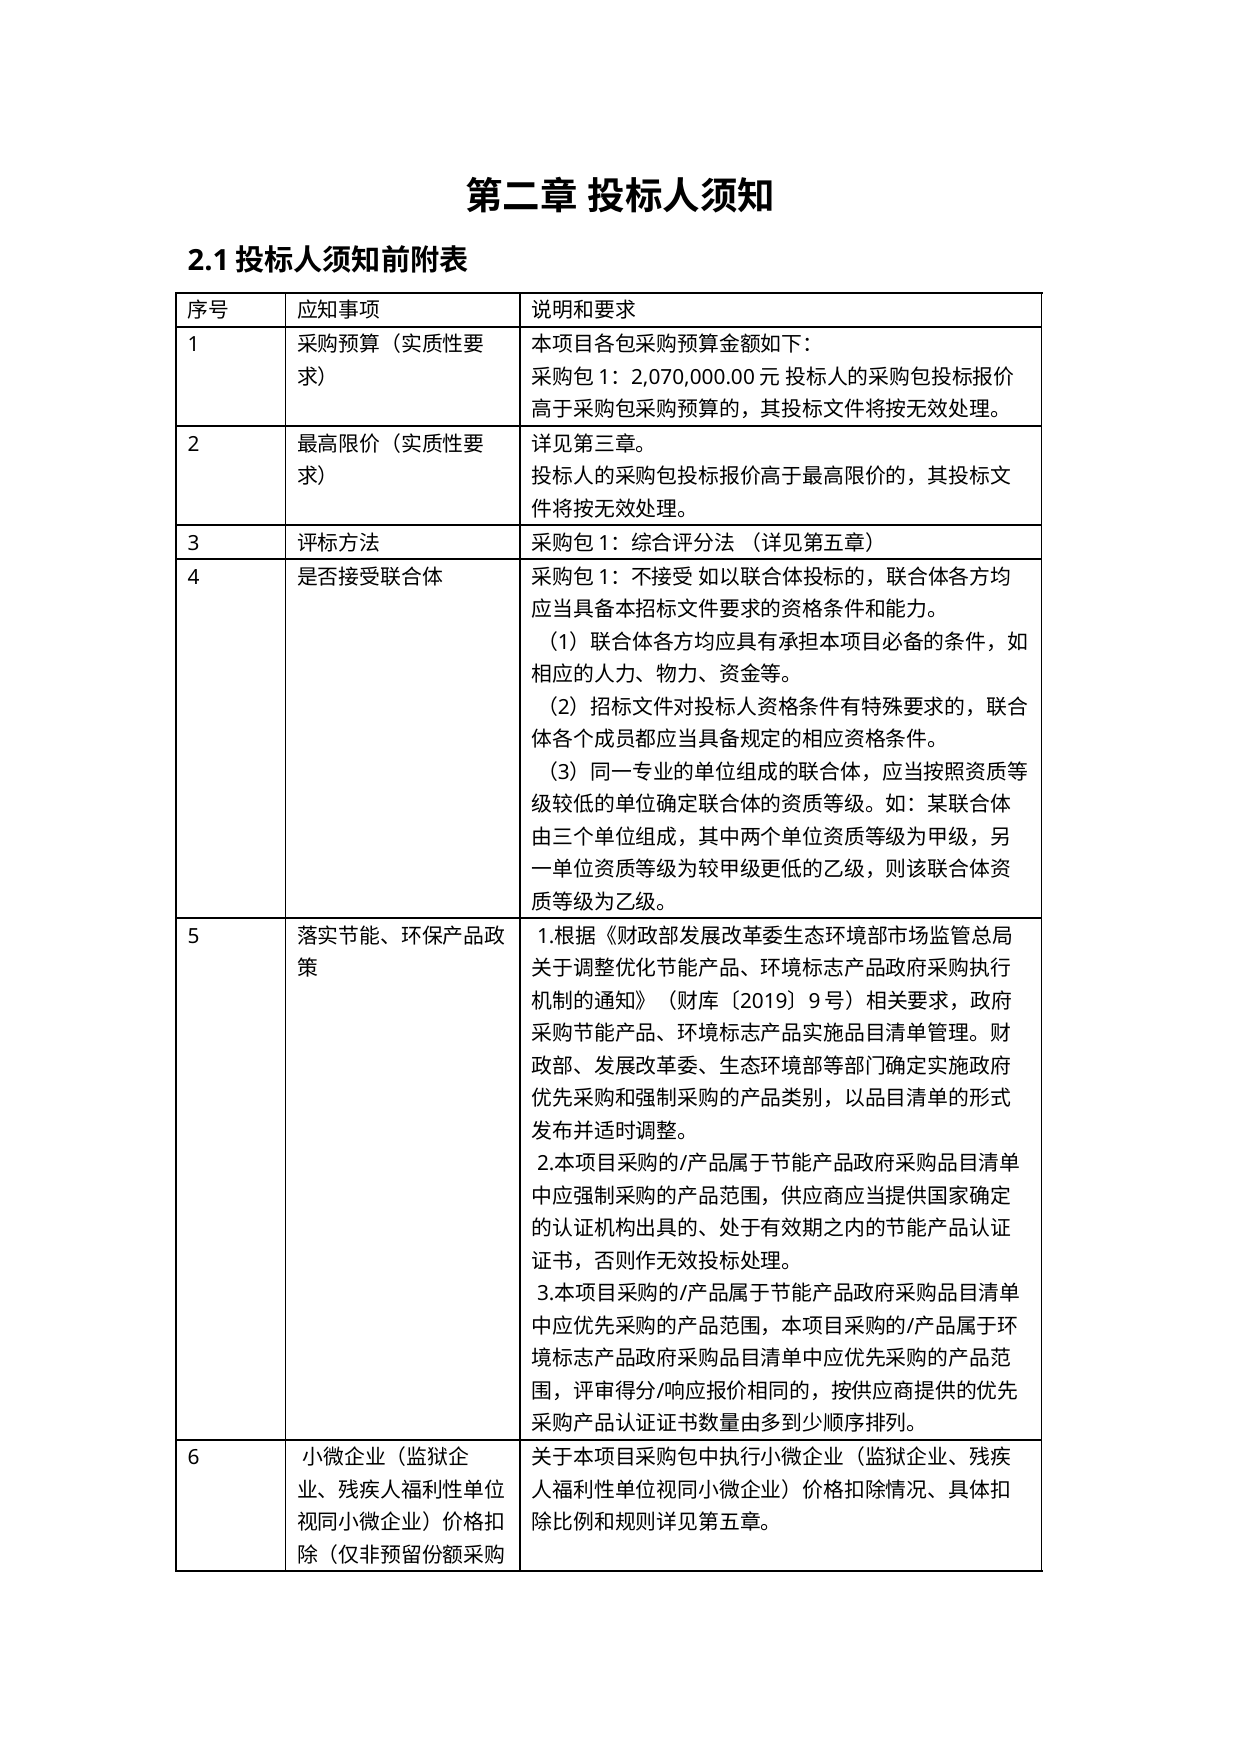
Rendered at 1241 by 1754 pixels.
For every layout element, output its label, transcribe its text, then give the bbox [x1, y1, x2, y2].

table_header 说明和要求 [521, 294, 1041, 326]
table_cell 评标方法 [286, 526, 519, 558]
table_cell 采购包1：综合评分法 （详见第五章） [521, 526, 1041, 558]
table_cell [521, 1441, 1041, 1570]
table_cell 5 [177, 919, 285, 1439]
text 第二章 投标人须知 [187, 162, 1053, 227]
table_cell 1 [177, 328, 285, 425]
table_cell 采购预算（实质性要求） [286, 328, 519, 425]
table_cell 是否接受联合体 [286, 560, 519, 917]
table_cell 采购包1：不接受 如以联合体投标的，联合体各方均应当具备本招标文件要求的资格条件和能力。 （1）联合体各方均应具有承担本项目必备的条件，如相应的人力、物力、资金等。 （2）招标文件对投标人资格条件有特殊要求的，联合体各个成员都应当具备规定的相应资格条件。 （3）同一专业的单位组成的联合体，应当按照资质等级较低的单位确定联合体的资质等级。如：某联合体由三个单位组成，其中两个单位资质等级为甲级，另一单位资质等级为较甲级更低的乙级，则该联合体资质等级为乙级。 [521, 560, 1041, 917]
text 2.1投标人须知前附表 [187, 227, 1053, 292]
table_cell 1.根据《财政部发展改革委生态环境部市场监管总局关于调整优化节能产品、环境标志产品政府采购执行机制的通知》（财库〔2019〕9号）相关要求，政府采购节能产品、环境标志产品实施品目清单管理。财政部、发展改革委、生态环境部等部门确定实施政府优先采购和强制采购的产品类别，以品目清单的形式发布并适时调整。 2.本项目采购的/产品属于节能产品政府采购品目清单中应强制采购的产品范围，供应商应当提供国家确定的认证机构出具的、处于有效期之内的节能产品认证证书，否则作无效投标处理。 3.本项目采购的/产品属于节能产品政府采购品目清单中应优先采购的产品范围，本项目采购的/产品属于环境标志产品政府采购品目清单中应优先采购的产品范围，评审得分/响应报价相同的，按供应商提供的优先采购产品认证证书数量由多到少顺序排列。 [521, 919, 1041, 1439]
table_cell 详见第三章。 投标人的采购包投标报价高于最高限价的，其投标文件将按无效处理。 [521, 427, 1041, 524]
table_cell 3 [177, 526, 285, 558]
table_cell 4 [177, 560, 285, 917]
table_cell 本项目各包采购预算金额如下： 采购包1：2,070,000.00元 投标人的采购包投标报价高于采购包采购预算的，其投标文件将按无效处理。 [521, 328, 1041, 425]
table_cell 落实节能、环保产品政策 [286, 919, 519, 1439]
table_header 应知事项 [286, 294, 519, 326]
table_header 序号 [177, 294, 285, 326]
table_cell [286, 1441, 519, 1570]
table_cell 最高限价（实质性要求） [286, 427, 519, 524]
table_cell 2 [177, 427, 285, 524]
table_cell 6 [177, 1441, 285, 1570]
